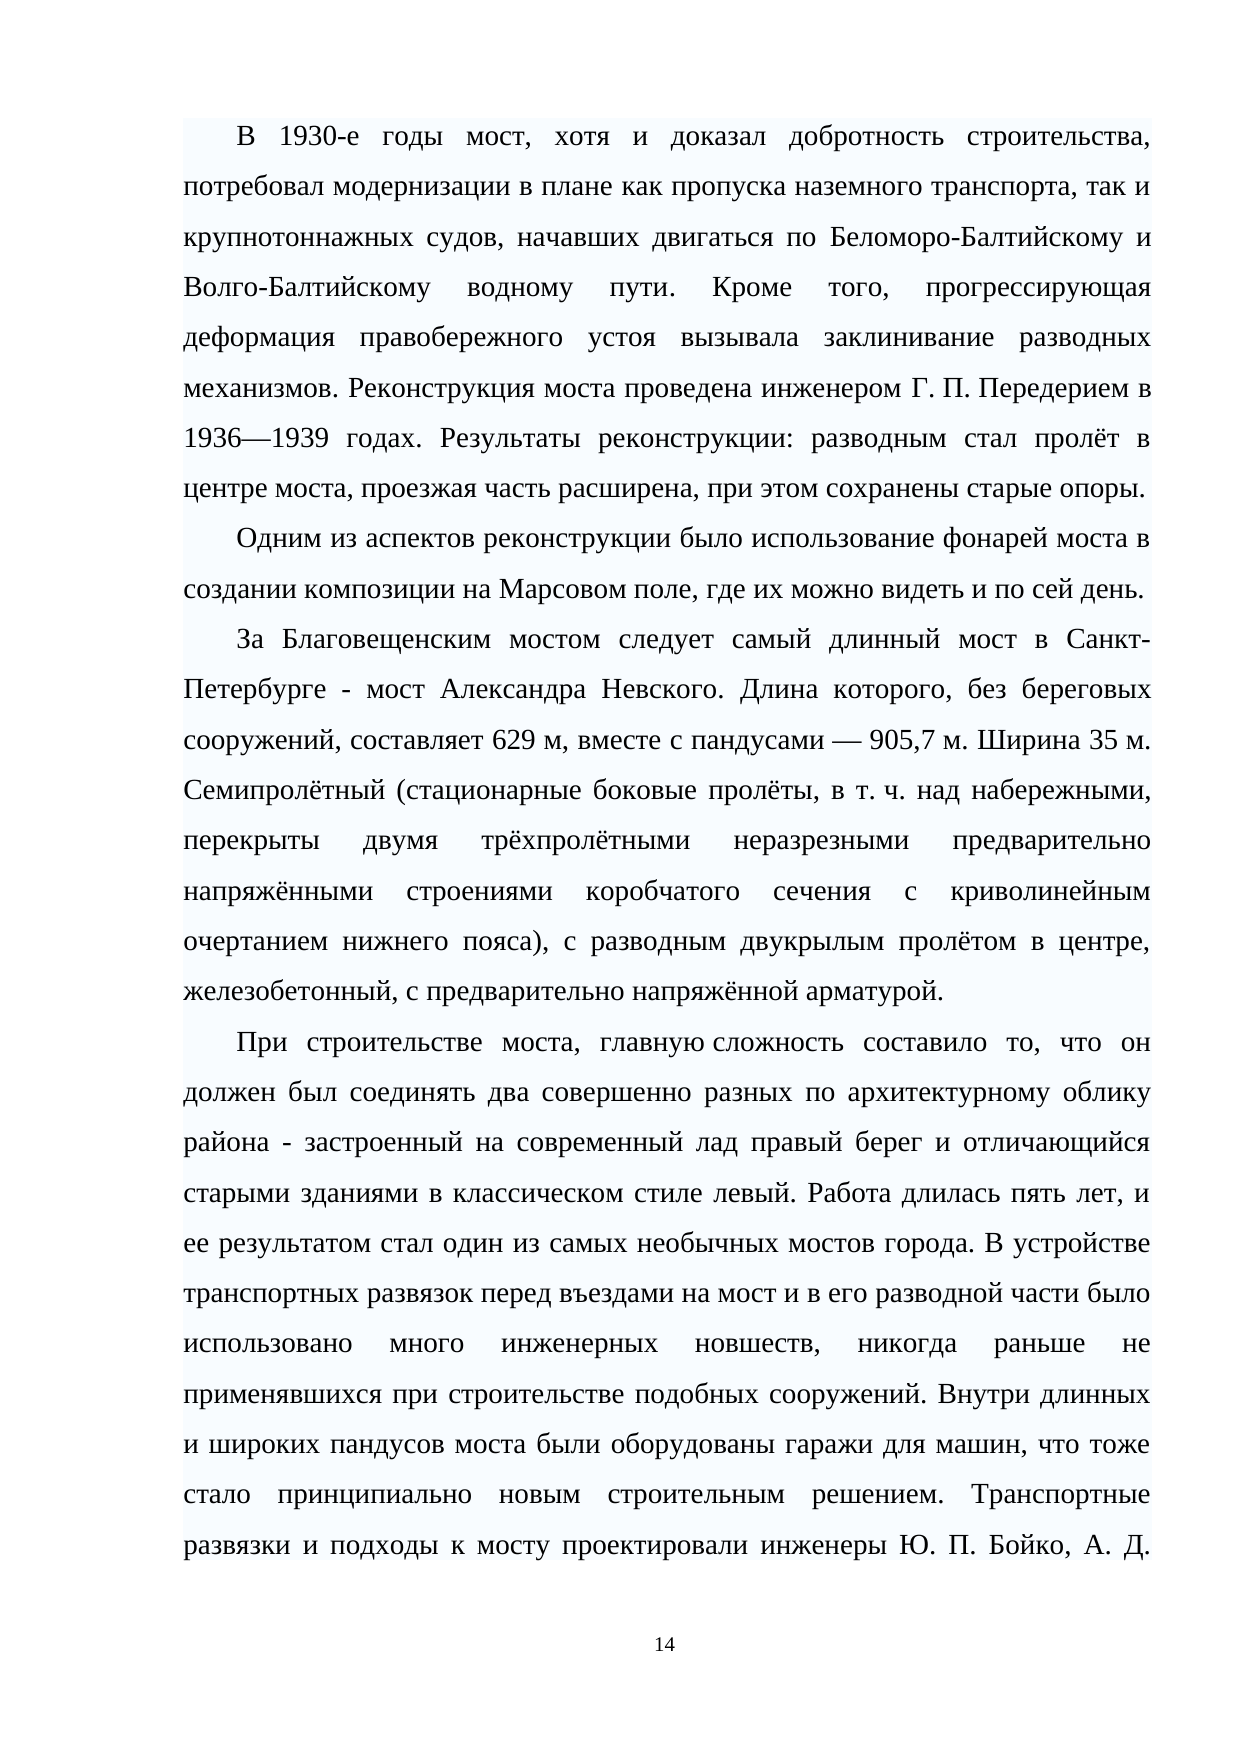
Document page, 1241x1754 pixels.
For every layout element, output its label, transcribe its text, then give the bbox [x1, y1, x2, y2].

text В 1930-е годы мост, хотя и доказал добротность строительства, потребовал модернизации в плане как пропуска наземного транспорта, так и крупнотоннажных судов, начавших двигаться по Беломоро-Балтийскому и Волго-Балтийскому водному пути. Кроме того, прогрессирующая деформация правобережного устоя вызывала заклинивание разводных механизмов. Реконструкция моста проведена инженером Г. П. Передерием в 1936—1939 годах. Результаты реконструкции: разводным стал пролёт в центре моста, проезжая часть расширена, при этом сохранены старые опоры. [183, 118, 1152, 504]
text Одним из аспектов реконструкции было использование фонарей моста в создании композиции на Марсовом поле, где их можно видеть и по сей день. [183, 521, 1152, 604]
text За Благовещенским мостом следует самый длинный мост в Санкт-Петербурге - мост Александра Невского. Длина которого, без береговых сооружений, составляет 629 м, вместе с пандусами — 905,7 м. Ширина 35 м. Семипролётный (стационарные боковые пролёты, в т. ч. над набережными, перекрыты двумя трёхпролётными неразрезными предварительно напряжёнными строениями коробчатого сечения с криволинейным очертанием нижнего пояса), с разводным двукрылым пролётом в центре, железобетонный, с предварительно напряжённой арматурой. [183, 621, 1152, 1007]
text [183, 1024, 1152, 1560]
